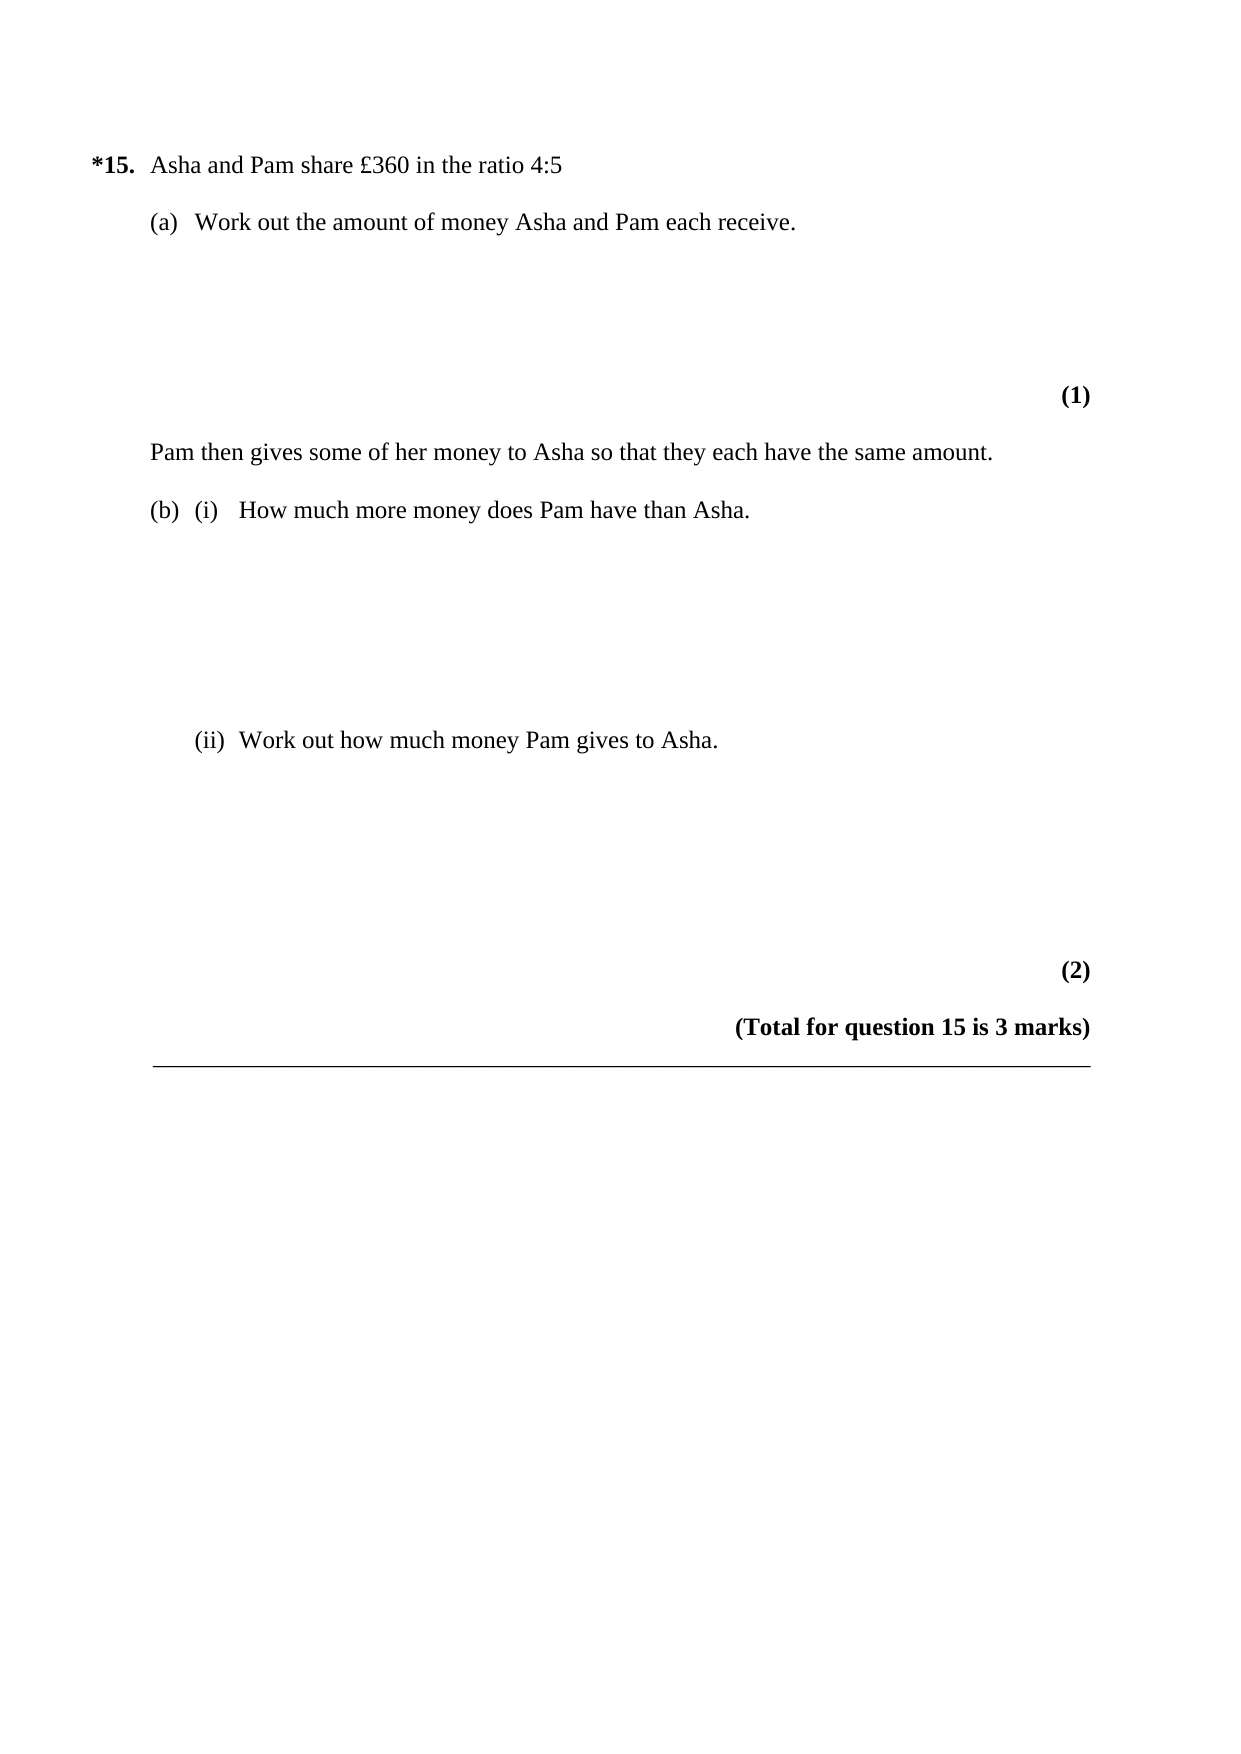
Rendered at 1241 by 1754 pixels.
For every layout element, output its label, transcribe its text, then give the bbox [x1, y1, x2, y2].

text *15. Asha and Pam share £360 in the ratio 4:5 [91, 150, 1090, 179]
text (2) [150, 955, 1090, 984]
text Pam then gives some of her money to Asha so that they each have the same amount. [150, 437, 1090, 466]
text (a) Work out the amount of money Asha and Pam each receive. [150, 207, 1090, 236]
text (1) [150, 380, 1090, 409]
text (b) (i) How much more money does Pam have than Asha. [150, 495, 1090, 524]
text (Total for question 15 is 3 marks) [150, 1012, 1090, 1041]
text (ii) Work out how much money Pam gives to Asha. [194, 725, 1090, 754]
text ___________________________________________________________________________ [150, 1041, 1090, 1070]
